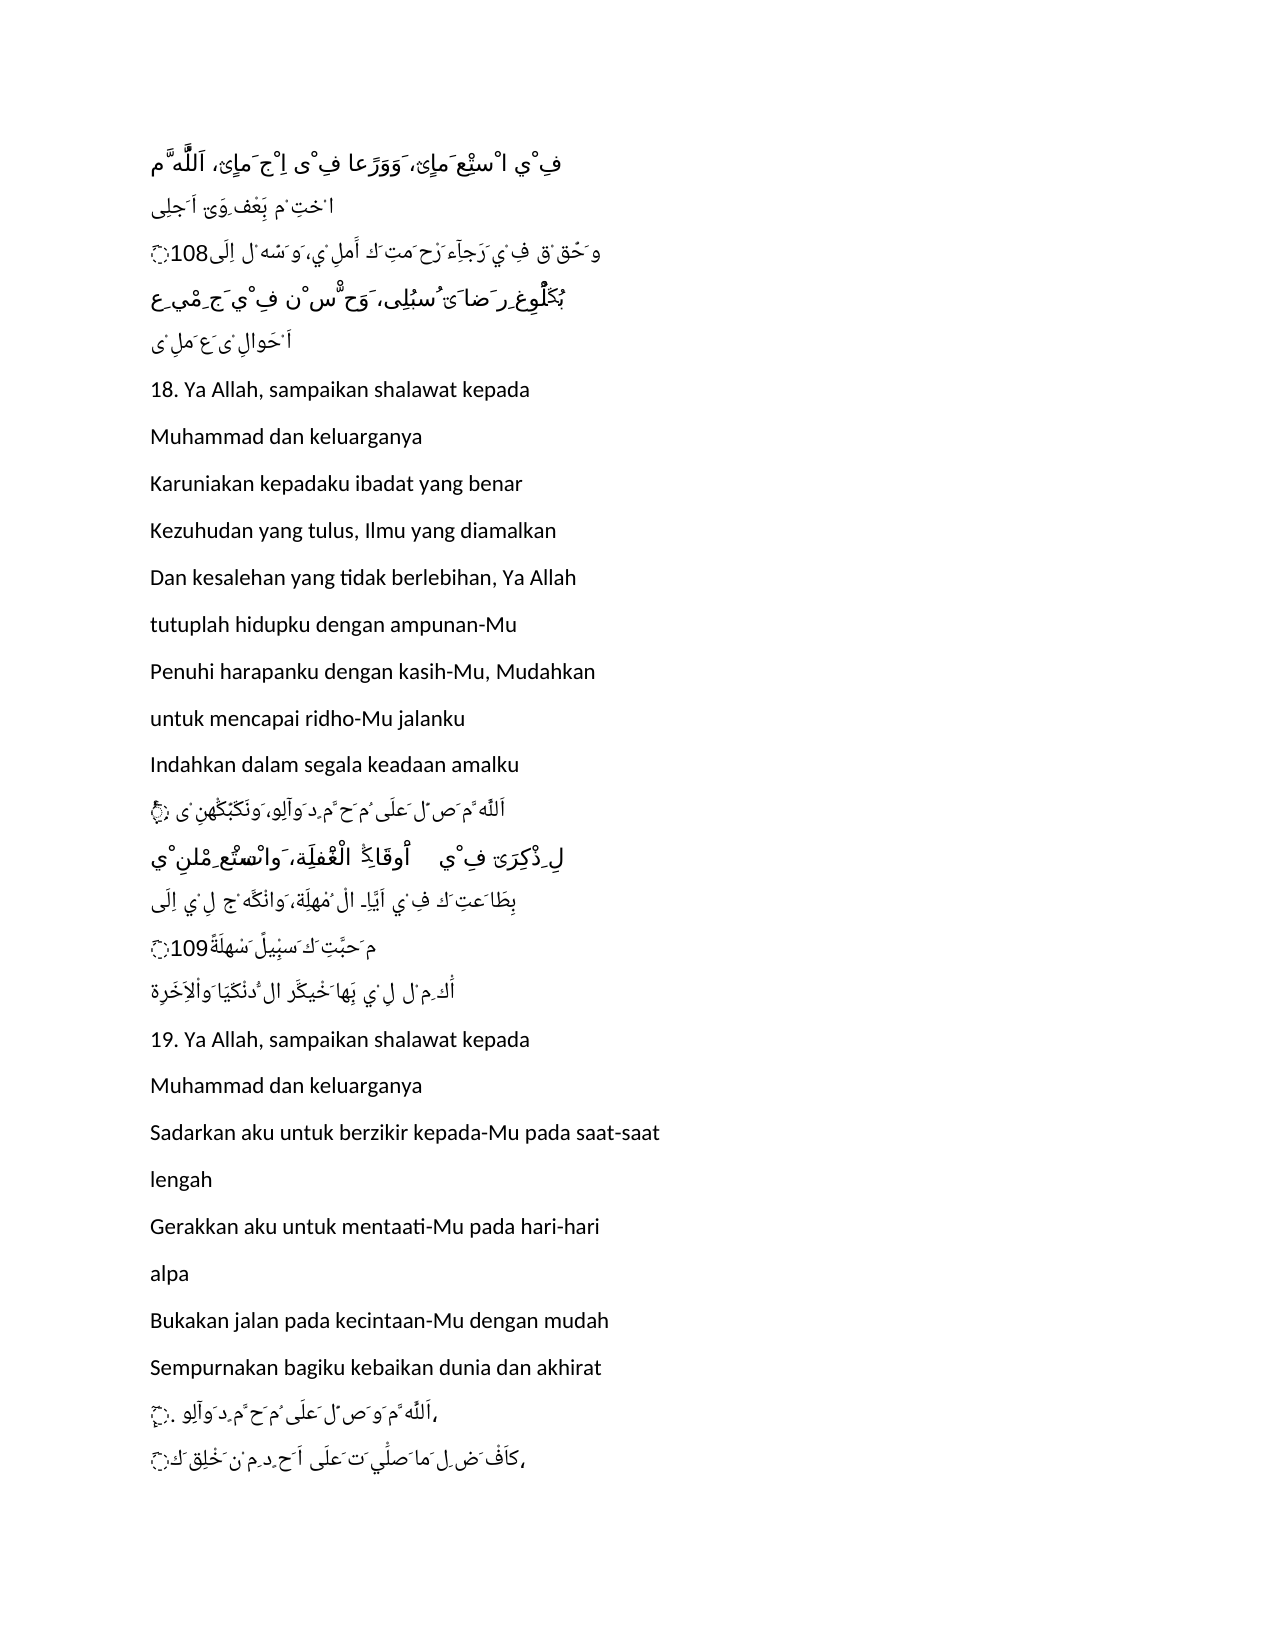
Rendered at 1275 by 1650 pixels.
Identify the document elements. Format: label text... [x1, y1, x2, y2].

text اَ ْحَوالِ ْى َع َملِ ْى [150, 330, 1125, 357]
text Indahkan dalam segala keadaan amalku [150, 751, 1125, 778]
text ٜٔ. اَللَُّه َّم َص ّْل َعلَى ُم َح َّم ٍد َوآلِِو، َونَػبّْػْهنِ ْى [150, 797, 1125, 825]
text tutuplah hidupku dengan ampunan-Mu [150, 610, 1125, 638]
text َكاَفْ َض ِل َما َصلَْي َت َعلَى اَ َح ٍد ِم ْن َخْلِق َك، [150, 1447, 1125, 1473]
text فِ ْي ا ْستِْع َماٍؿ، َوَوَرًعا فِ ْى اِ ْج َماٍؿ، اَللَُّه َّم [150, 150, 1125, 176]
text اَْك ِم ْل لِ ْي بَِها َخْيػَر ال ُّدنْػيَا َواْلاَِخَرِة [150, 979, 1125, 1006]
text لِ ِذْكِرَؾ فِ ْي اَْوقَا ِت الْغَْفلَِة، َوا ْستَػْع ِمْلنِ ْي [150, 844, 1125, 871]
text Penuhi harapanku dengan kasih-Mu, Mudahkan [150, 657, 1125, 685]
text Dan kesalehan yang tidak berlebihan, Ya Allah [150, 563, 1125, 591]
text Muhammad dan keluarganya [150, 422, 1125, 450]
text ٕٓ. اَللَُّه َّم َو َص ّْل َعلَى ُم َح َّم ٍد َوآلِِو، [150, 1400, 1125, 1428]
text 19. Ya Allah, sampaikan shalawat kepada [150, 1025, 1125, 1053]
text َو َحّْق ْق فِ ْي َرَجآِء َرْح َمتِ َك اََملِ ْي، َو َسّْه ْل اِلَى108 [150, 240, 1125, 267]
text Bukakan jalan pada kecintaan-Mu dengan mudah [150, 1306, 1125, 1334]
text untuk mencapai ridho-Mu jalanku [150, 704, 1125, 732]
text Kezuhudan yang tulus, Ilmu yang diamalkan [150, 516, 1125, 544]
text ا ْختِ ْم بَِعْف ِوَؾ اَ َجلِى [150, 195, 1125, 221]
text َم َحبَّتِ َك َسبِْيلً َسْهلَةً109 [150, 934, 1125, 961]
text 18. Ya Allah, sampaikan shalawat kepada [150, 376, 1125, 403]
text Sempurnakan bagiku kebaikan dunia dan akhirat [150, 1353, 1125, 1381]
text Muhammad dan keluarganya [150, 1072, 1125, 1099]
text Gerakkan aku untuk mentaati-Mu pada hari-hari [150, 1212, 1125, 1240]
text lengah [150, 1165, 1125, 1193]
text Sadarkan aku untuk berzikir kepada-Mu pada saat-saat [150, 1118, 1125, 1146]
text بِطَا َعتِ َك فِ ْي اَيَّاِـ الْ ُمْهلَِة، َوانْػَه ْج لِ ْي اِلَى [150, 889, 1125, 916]
text بُػلُْوِغ ِر َضا َؾ ُسبُلِى، َوَح ّْس ْن فِ ْي َج ِمْي ِع [150, 285, 1125, 312]
text alpa [150, 1259, 1125, 1287]
text Karuniakan kepadaku ibadat yang benar [150, 469, 1125, 497]
